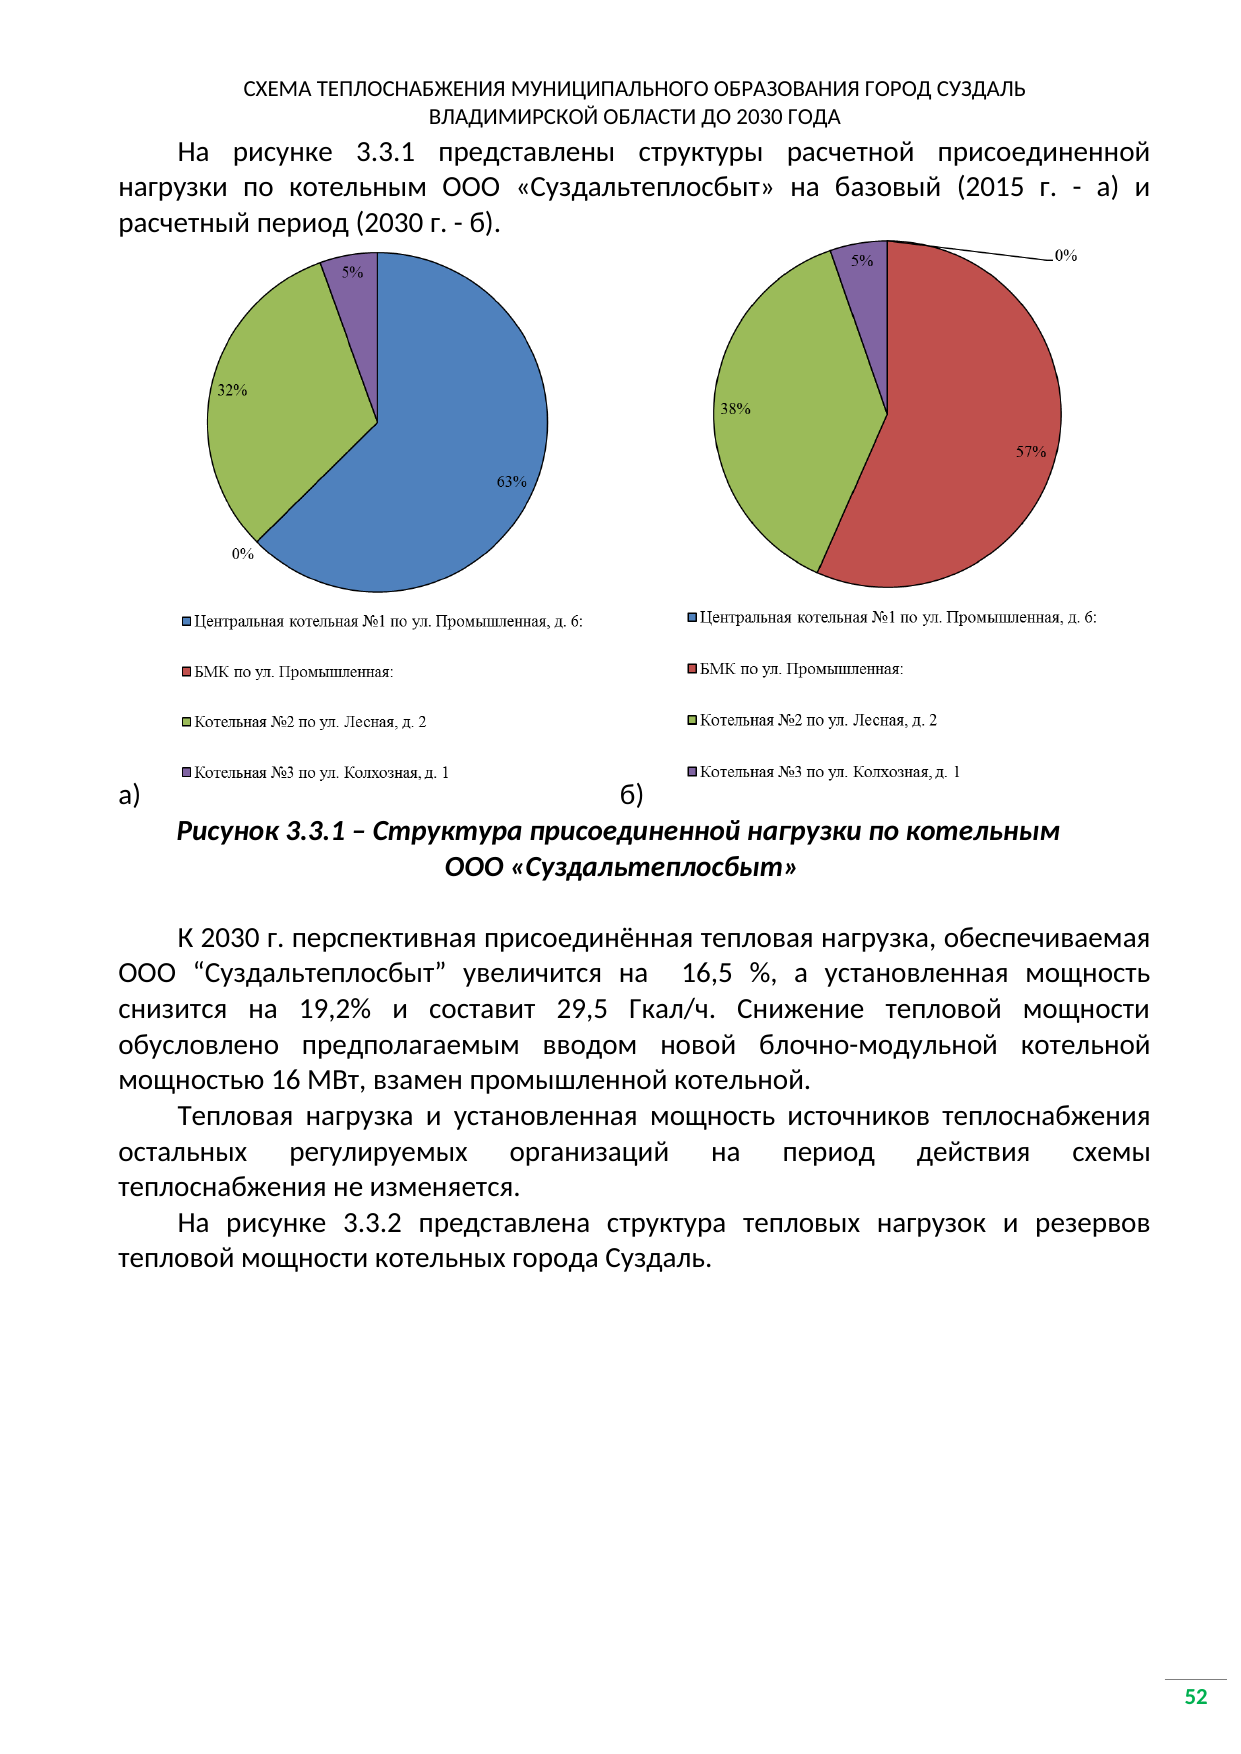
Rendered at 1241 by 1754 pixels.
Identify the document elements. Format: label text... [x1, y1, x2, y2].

picture [651, 239, 1124, 805]
text К 2030 г. перспективная присоединённая тепловая нагрузка, обеспечиваемая ООО “Суздальтеплосбыт” увеличится на 16,5 %, а установленная мощность снизится на 19,2% и составит 29,5 Гкал/ч. Снижение тепловой мощности обусловлено предполагаемым вводом новой блочно-модульной котельной мощностью 16 МВт, взамен промышленной котельной. [118, 919, 1152, 1097]
text На рисунке 3.3.2 представлена структура тепловых нагрузок и резервов тепловой мощности котельных города Суздаль. [118, 1204, 1152, 1275]
text Рисунок 3.3.1 – Структура присоединенной нагрузки по котельным [88, 812, 1152, 848]
picture [141, 251, 614, 805]
text На рисунке 3.3.1 представлены структуры расчетной присоединенной нагрузки по котельным ООО «Суздальтеплосбыт» на базовый (2015 г. - а) и расчетный период (2030 г. - б). [118, 133, 1152, 240]
text Тепловая нагрузка и установленная мощность источников теплоснабжения остальных регулируемых организаций на период действия схемы теплоснабжения не изменяется. [118, 1097, 1152, 1204]
text ООО «Суздальтеплосбыт» [88, 848, 1152, 883]
